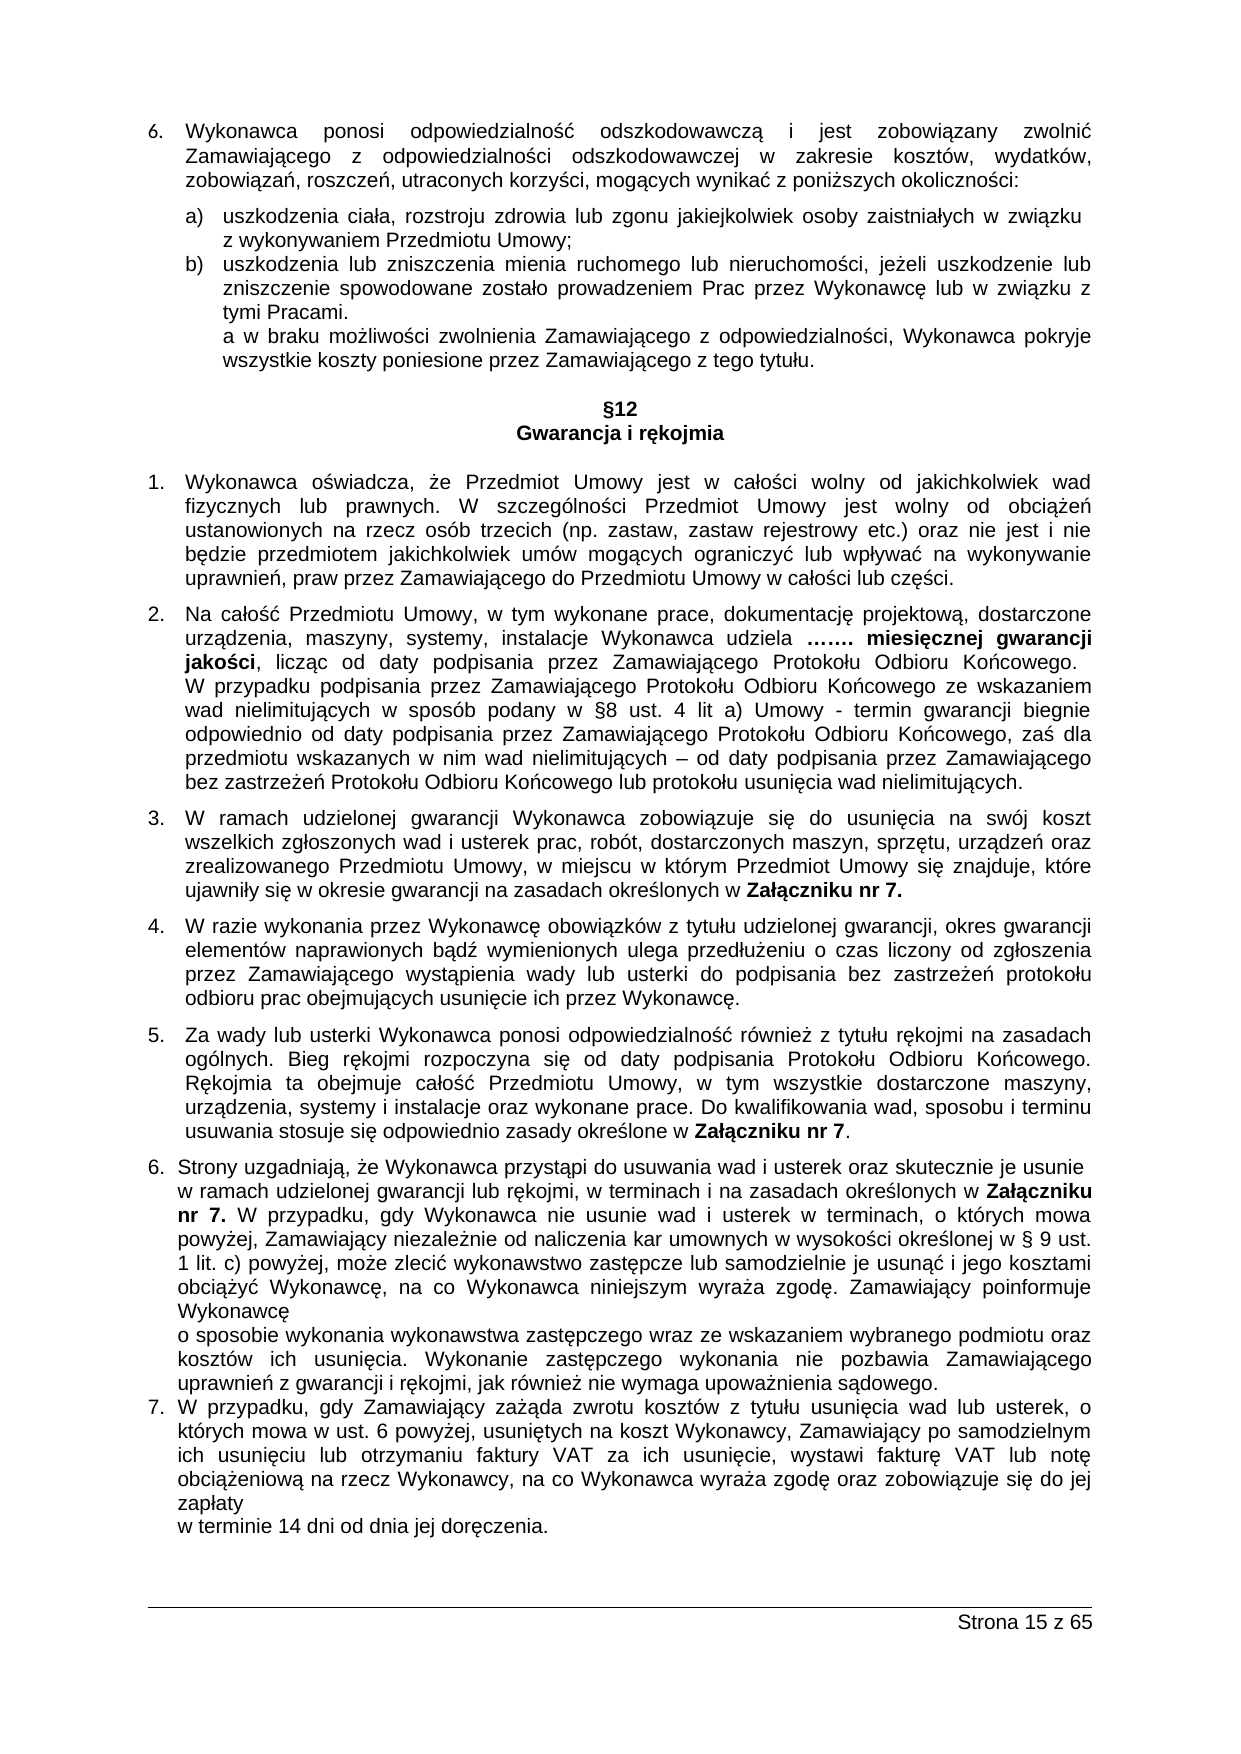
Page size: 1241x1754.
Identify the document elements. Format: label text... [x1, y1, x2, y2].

list W przypadku, gdy Zamawiający zażąda zwrotu kosztów z tytułu usunięcia wad lub usterek, o których mowa w ust. 6 powyżej, usuniętych na koszt Wykonawcy, Zamawiający po samodzielnym ich usunięciu lub otrzymaniu faktury VAT za ich usunięcie, wystawi fakturę VAT lub notę obciążeniową na rzecz Wykonawcy, na co Wykonawca wyraża zgodę oraz zobowiązuje się do jej zapłaty w terminie 14 dni od dnia jej doręczenia. [148, 1394, 1092, 1538]
subtitle §12 Gwarancja i rękojmia [148, 397, 1092, 444]
list uszkodzenia ciała, rozstroju zdrowia lub zgonu jakiejkolwiek osoby zaistniałych w związku z wykonywaniem Przedmiotu Umowy; [185, 204, 1092, 252]
list Wykonawca oświadcza, że Przedmiot Umowy jest w całości wolny od jakichkolwiek wad fizycznych lub prawnych. W szczególności Przedmiot Umowy jest wolny od obciążeń ustanowionych na rzecz osób trzecich (np. zastaw, zastaw rejestrowy etc.) oraz nie jest i nie będzie przedmiotem jakichkolwiek umów mogących ograniczyć lub wpływać na wykonywanie uprawnień, praw przez Zamawiającego do Przedmiotu Umowy w całości lub części. [148, 469, 1092, 589]
list W ramach udzielonej gwarancji Wykonawca zobowiązuje się do usunięcia na swój koszt wszelkich zgłoszonych wad i usterek prac, robót, dostarczonych maszyn, sprzętu, urządzeń oraz zrealizowanego Przedmiotu Umowy, w miejscu w którym Przedmiot Umowy się znajduje, które ujawniły się w okresie gwarancji na zasadach określonych w Załączniku nr 7. [148, 806, 1092, 902]
list uszkodzenia lub zniszczenia mienia ruchomego lub nieruchomości, jeżeli uszkodzenie lub zniszczenie spowodowane zostało prowadzeniem Prac przez Wykonawcę lub w związku z tymi Pracami. [185, 252, 1092, 324]
text a w braku możliwości zwolnienia Zamawiającego z odpowiedzialności, Wykonawca pokryje wszystkie koszty poniesione przez Zamawiającego z tego tytułu. [223, 324, 1092, 372]
list W razie wykonania przez Wykonawcę obowiązków z tytułu udzielonej gwarancji, okres gwarancji elementów naprawionych bądź wymienionych ulega przedłużeniu o czas liczony od zgłoszenia przez Zamawiającego wystąpienia wady lub usterki do podpisania bez zastrzeżeń protokołu odbioru prac obejmujących usunięcie ich przez Wykonawcę. [148, 914, 1092, 1010]
list Strony uzgadniają, że Wykonawca przystąpi do usuwania wad i usterek oraz skutecznie je usunie w ramach udzielonej gwarancji lub rękojmi, w terminach i na zasadach określonych w Załączniku nr 7. W przypadku, gdy Wykonawca nie usunie wad i usterek w terminach, o których mowa powyżej, Zamawiający niezależnie od naliczenia kar umownych w wysokości określonej w § 9 ust. 1 lit. c) powyżej, może zlecić wykonawstwo zastępcze lub samodzielnie je usunąć i jego kosztami obciążyć Wykonawcę, na co Wykonawca niniejszym wyraża zgodę. Zamawiający poinformuje Wykonawcę o sposobie wykonania wykonawstwa zastępczego wraz ze wskazaniem wybranego podmiotu oraz kosztów ich usunięcia. Wykonanie zastępczego wykonania nie pozbawia Zamawiającego uprawnień z gwarancji i rękojmi, jak również nie wymaga upoważnienia sądowego. [148, 1155, 1092, 1394]
list Za wady lub usterki Wykonawca ponosi odpowiedzialność również z tytułu rękojmi na zasadach ogólnych. Bieg rękojmi rozpoczyna się od daty podpisania Protokołu Odbioru Końcowego. Rękojmia ta obejmuje całość Przedmiotu Umowy, w tym wszystkie dostarczone maszyny, urządzenia, systemy i instalacje oraz wykonane prace. Do kwalifikowania wad, sposobu i terminu usuwania stosuje się odpowiednio zasady określone w Załączniku nr 7. [148, 1023, 1092, 1142]
list Wykonawca ponosi odpowiedzialność odszkodowawczą i jest zobowiązany zwolnić Zamawiającego z odpowiedzialności odszkodowawczej w zakresie kosztów, wydatków, zobowiązań, roszczeń, utraconych korzyści, mogących wynikać z poniższych okoliczności: [148, 118, 1092, 191]
list Na całość Przedmiotu Umowy, w tym wykonane prace, dokumentację projektową, dostarczone urządzenia, maszyny, systemy, instalacje Wykonawca udziela ……. miesięcznej gwarancji jakości, licząc od daty podpisania przez Zamawiającego Protokołu Odbioru Końcowego. W przypadku podpisania przez Zamawiającego Protokołu Odbioru Końcowego ze wskazaniem wad nielimitujących w sposób podany w §8 ust. 4 lit a) Umowy - termin gwarancji biegnie odpowiednio od daty podpisania przez Zamawiającego Protokołu Odbioru Końcowego, zaś dla przedmiotu wskazanych w nim wad nielimitujących – od daty podpisania przez Zamawiającego bez zastrzeżeń Protokołu Odbioru Końcowego lub protokołu usunięcia wad nielimitujących. [148, 602, 1092, 793]
